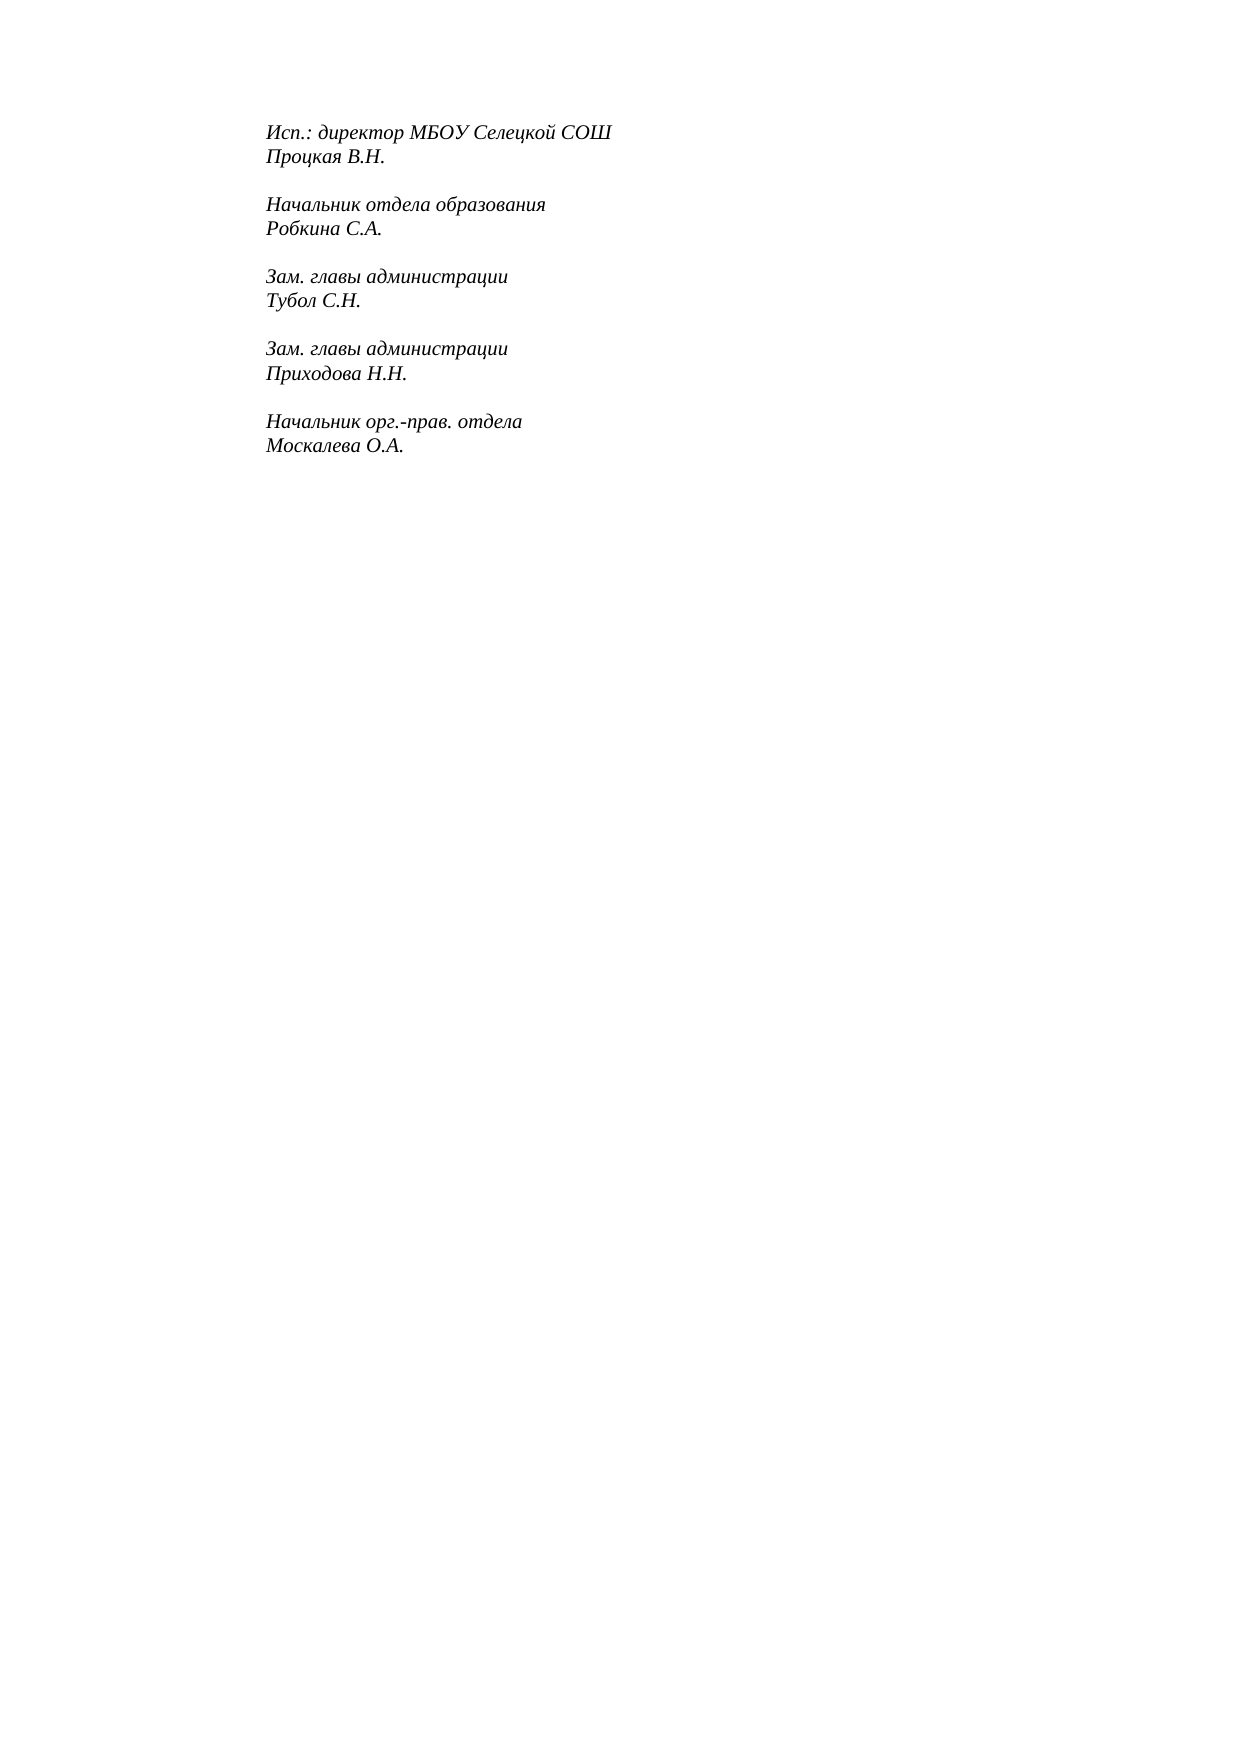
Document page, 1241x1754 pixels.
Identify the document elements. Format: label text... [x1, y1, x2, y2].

text Робкина С.А. [177, 216, 1152, 240]
text Процкая В.Н. [177, 144, 1152, 168]
text Зам. главы администрации [177, 264, 1152, 288]
text Тубол С.Н. [177, 288, 1152, 312]
text Начальник орг.-прав. отдела [177, 408, 1152, 433]
text Приходова Н.Н. [177, 360, 1152, 384]
text Зам. главы администрации [177, 336, 1152, 360]
text Начальник отдела образования [177, 192, 1152, 216]
text Исп.: директор МБОУ Селецкой СОШ [177, 120, 1152, 144]
text Москалева О.А. [177, 433, 1152, 457]
